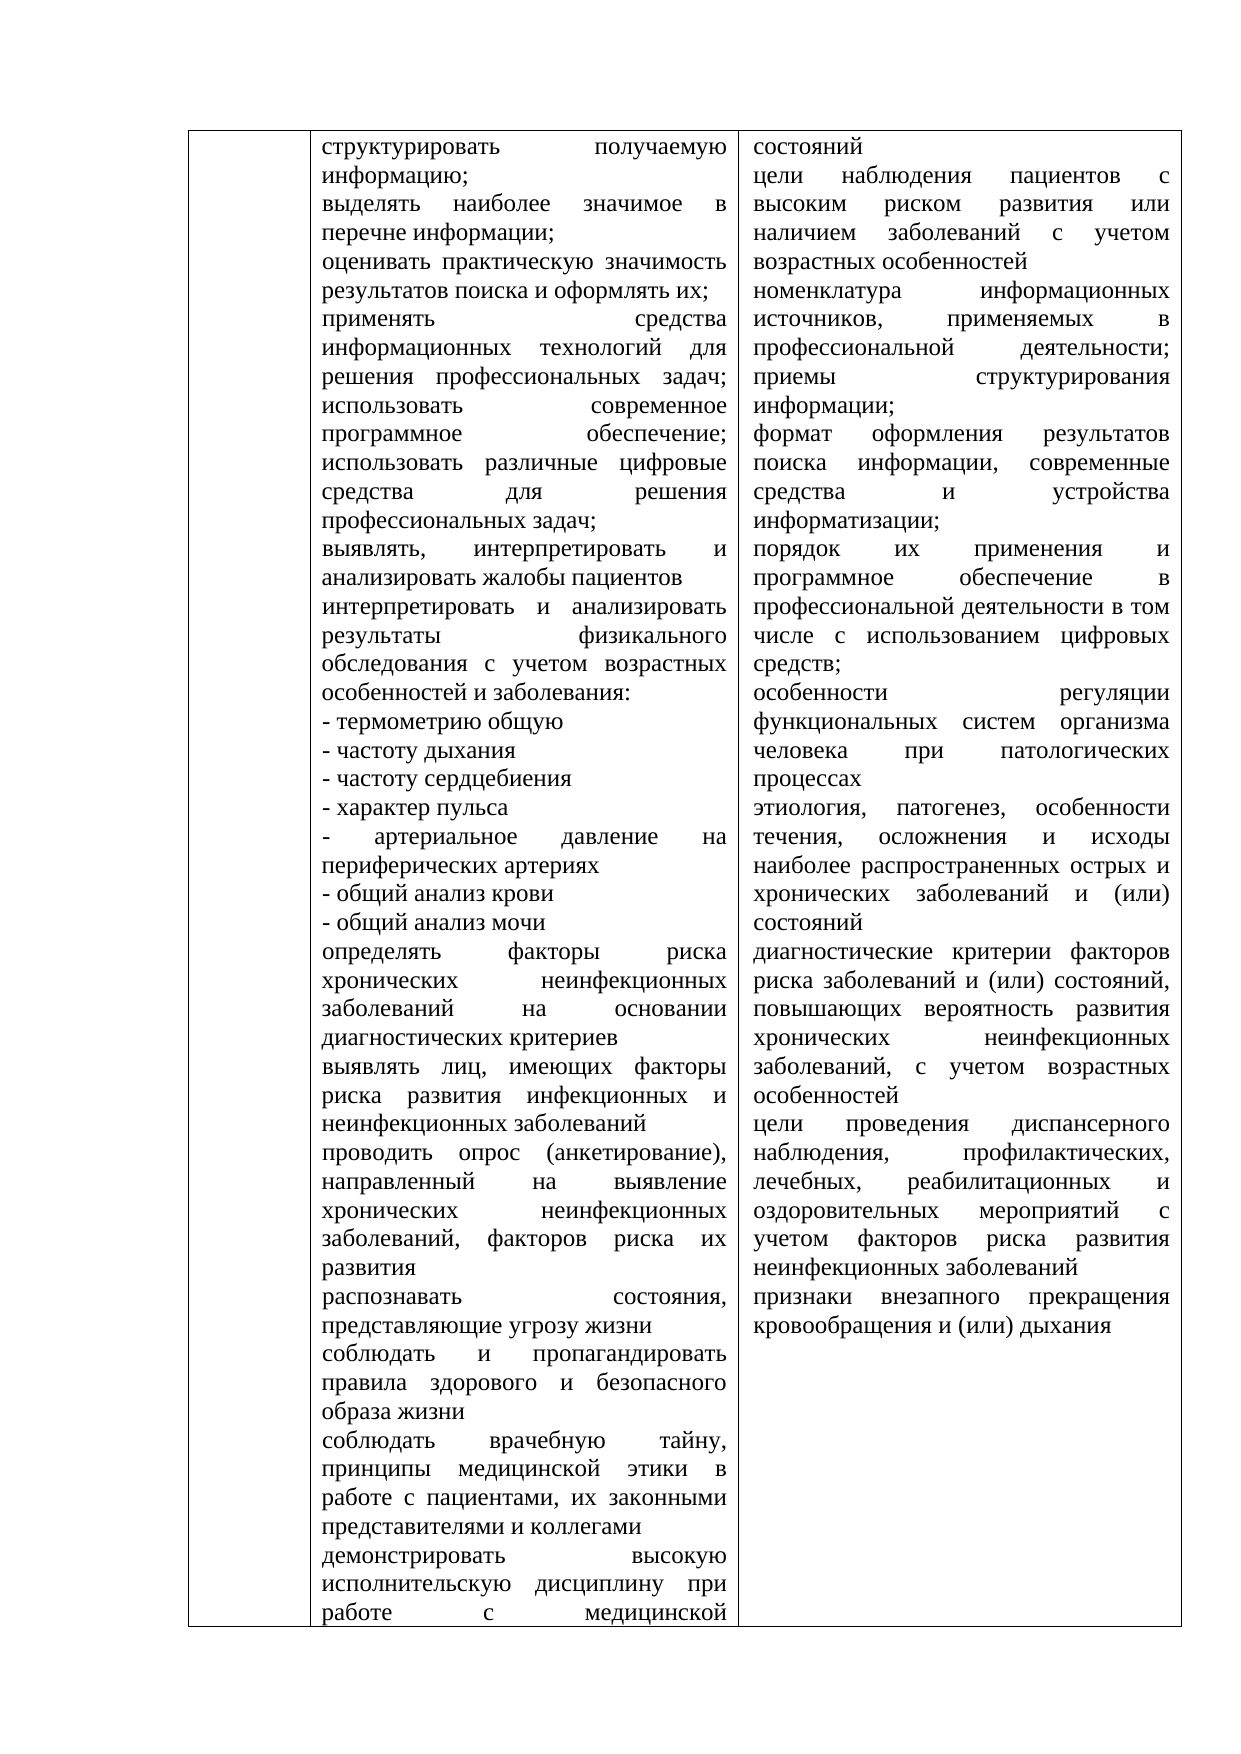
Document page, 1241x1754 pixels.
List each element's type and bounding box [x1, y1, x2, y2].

table_cell [739, 131, 1181, 1626]
table_cell [189, 131, 310, 1626]
table_cell [311, 131, 738, 1626]
